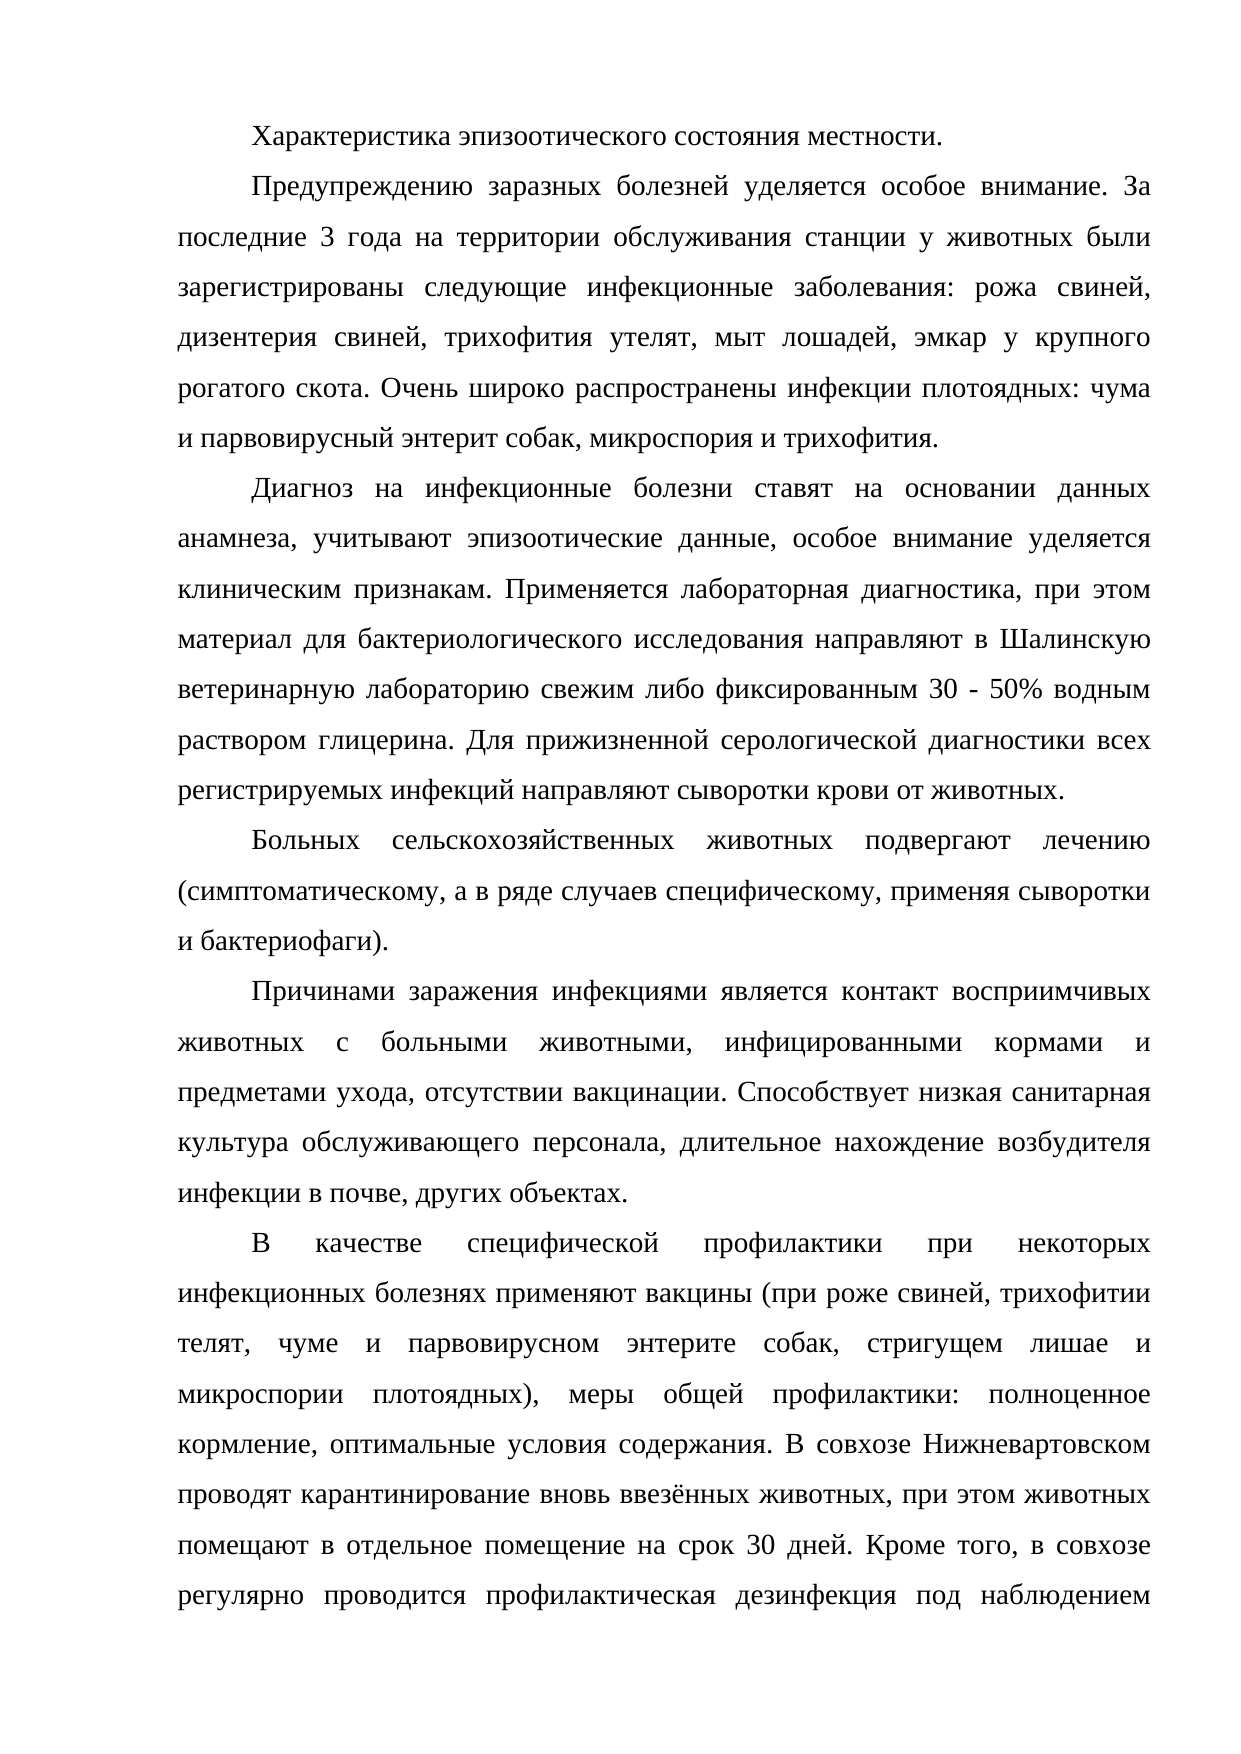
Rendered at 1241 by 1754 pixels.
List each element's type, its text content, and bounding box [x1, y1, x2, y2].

text Диагноз на инфекционные болезни ставят на основании данных анамнеза, учитывают эпизоотические данные, особое внимание уделяется клиническим признакам. Применяется лабораторная диагностика, при этом материал для бактериологического исследования направляют в Шалинскую ветеринарную лабораторию свежим либо фиксированным 30 - 50% водным раствором глицерина. Для прижизненной серологической диагностики всех регистрируемых инфекций направляют сыворотки крови от животных. [177, 470, 1152, 806]
text Предупреждению заразных болезней уделяется особое внимание. За последние 3 года на территории обслуживания станции у животных были зарегистрированы следующие инфекционные заболевания: рожа свиней, дизентерия свиней, трихофития утелят, мыт лошадей, эмкар у крупного рогатого скота. Очень широко распространены инфекции плотоядных: чума и парвовирусный энтерит собак, микроспория и трихофития. [177, 168, 1152, 453]
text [177, 1225, 1152, 1611]
text Причинами заражения инфекциями является контакт восприимчивых животных с больными животными, инфицированными кормами и предметами ухода, отсутствии вакцинации. Способствует низкая санитарная культура обслуживающего персонала, длительное нахождение возбудителя инфекции в почве, других объектах. [177, 973, 1152, 1208]
text Больных сельскохозяйственных животных подвергают лечению (симптоматическому, а в ряде случаев специфическому, применяя сыворотки и бактериофаги). [177, 822, 1152, 957]
text Характеристика эпизоотического состояния местности. [177, 118, 1152, 152]
